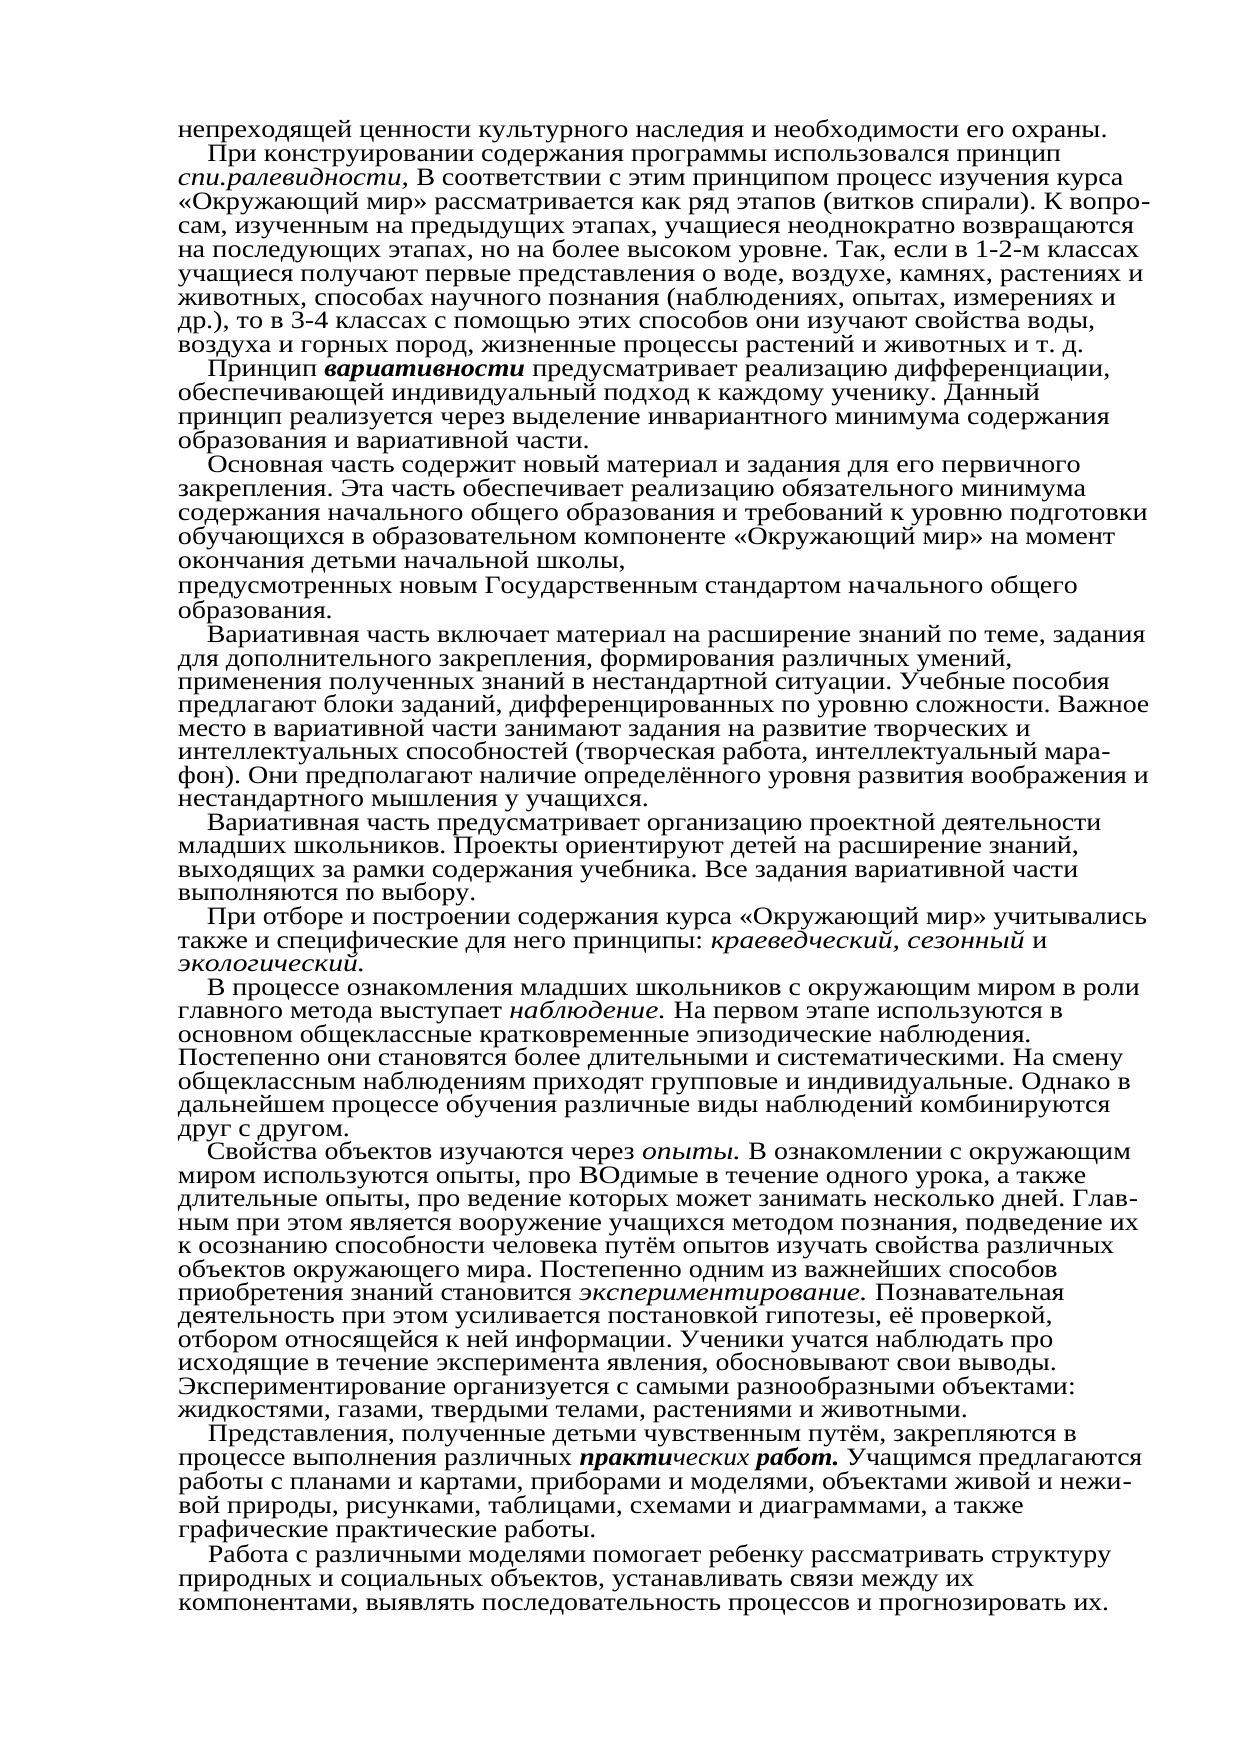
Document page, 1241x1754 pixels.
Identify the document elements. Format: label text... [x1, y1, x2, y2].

text предусмотренных новым Государственным стандартом начального общего образования. [178, 573, 1152, 623]
text При конструировании содержания программы использовался принцип спи.ралевидности, В соответствии с этим принципом процесс изучения курса «Окружающий мир» рассматривается как ряд этапов (витков спирали). К вопросам, изученным на предыдущих этапах, учащиеся неоднократно возвращаются на последующих этапах, но на более высоком уровне. Так, если в 1-2-м классах учащиеся получают первые представления о воде, воздухе, камнях, растениях и животных, способах научного познания (наблюдениях, опытах, измерениях и др.), то в 3-4 классах с помощью этих способов они изучают свойства воды, воздуха и горных пород, жизненные процессы растений и животных и т. д. [178, 142, 1152, 358]
text Принцип вариативности предусматривает реализацию дифференциации, обеспечивающей индивидуальный подход к каждому ученику. Данный принцип реализуется через выделение инвариантного минимума содержания образования и вариативной части. [178, 358, 1152, 453]
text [178, 118, 1152, 142]
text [178, 1543, 1152, 1615]
text Свойства объектов изучаются через опыты. В ознакомлении с окружающим миром используются опыты, про ВОдимые в течение одного урока, а также длительные опыты, про ведение которых может занимать несколько дней. Главным при этом является вооружение учащихся методом познания, подведение их к осознанию способности человека путём опытов изучать свойства различных объектов окружающего мира. Постепенно одним из важнейших способов приобретения знаний становится экспериментирование. Познавательная деятельность при этом усиливается постановкой гипотезы, её проверкой, отбором относящейся к ней информации. Ученики учатся наблюдать про исходящие в течение эксперимента явления, обосновывают свои выводы. Экспериментирование организуется с самыми разнообразными объектами: жидкостями, газами, твердыми телами, растениями и животными. [178, 1141, 1152, 1422]
text Вариативная часть предусматривает организацию проектной деятельности младших школьников. Проекты ориентируют детей на расширение знаний, выходящих за рамки содержания учебника. Все задания вариативной части выполняются по выбору. [178, 812, 1152, 905]
text При отборе и построении содержания курса «Окружающий мир» учитывались также и специфические для него принципы: краеведческий, сезонный и экологический. [178, 906, 1152, 976]
text Вариативная часть включает материал на расширение знаний по теме, задания для дополнительного закрепления, формирования различных умений, применения полученных знаний в нестандартной ситуации. Учебные пособия предлагают блоки заданий, дифференцированных по уровню сложности. Важное место в вариативной части занимают задания на развитие творческих и интеллектуальных способностей (творческая работа, интеллектуальный марафон). Они предполагают наличие определённого уровня развития воображения и нестандартного мышления у учащихся. [178, 624, 1152, 811]
text Основная часть содержит новый материал и задания для его первичного закрепления. Эта часть обеспечивает реализацию обязательного минимума содержания начального общего образования и требований к уровню подготовки обучающихся в образовательном компоненте «Окружающий мир» на момент окончания детьми начальной школы, [178, 453, 1152, 573]
text Представления, полученные детьми чувственным путём, закрепляются в процессе выполнения различных nрактических работ. Учащимся предлагаются работы с планами и картами, приборами и моделями, объектами живой и неживой природы, рисунками, таблицами, схемами и диаграммами, а также графические практические работы. [178, 1423, 1152, 1542]
text В процессе ознакомления младших школьников с окружающим миром в роли главного метода выступает наблюдение. На первом этапе используются в основном общеклассные кратковременные эпизодические наблюдения. Постепенно они становятся более длительными и систематическими. На смену общеклассным наблюдениям приходят групповые и индивидуальные. Однако в дальнейшем процессе обучения различные виды наблюдений комбинируются друг с другом. [178, 977, 1152, 1141]
